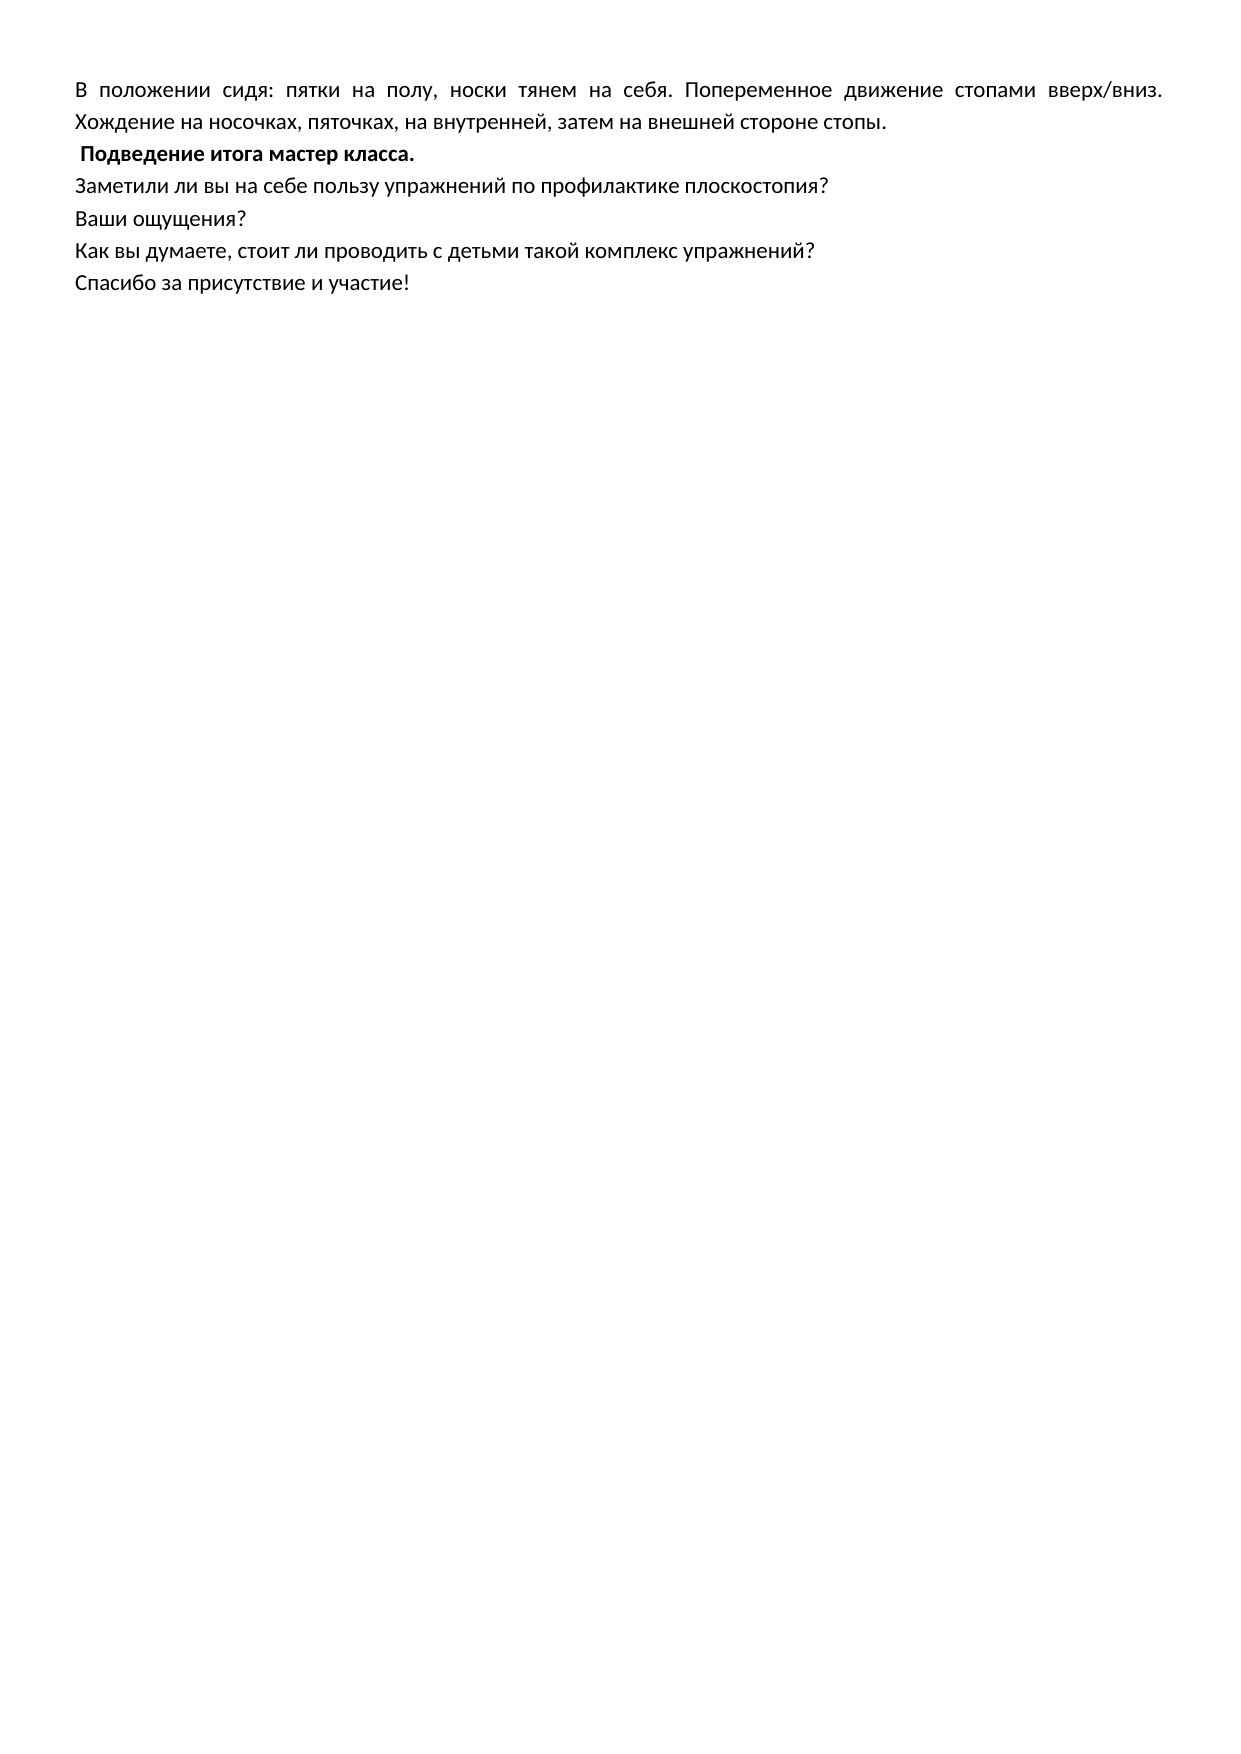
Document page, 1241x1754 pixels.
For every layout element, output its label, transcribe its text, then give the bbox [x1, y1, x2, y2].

text Спасибо за присутствие и участие! [75, 268, 1165, 296]
text Подведение итога мастер класса. [75, 139, 1165, 167]
text В положении сидя: пятки на полу, носки тянем на себя. Попеременное движение стопами вверх/вниз. Хождение на носочках, пяточках, на внутренней, затем на внешней стороне стопы. [75, 75, 1165, 135]
text Ваши ощущения? [75, 204, 1165, 232]
text Как вы думаете, стоит ли проводить с детьми такой комплекс упражнений? [75, 236, 1165, 264]
text Заметили ли вы на себе пользу упражнений по профилактике плоскостопия? [75, 172, 1165, 199]
